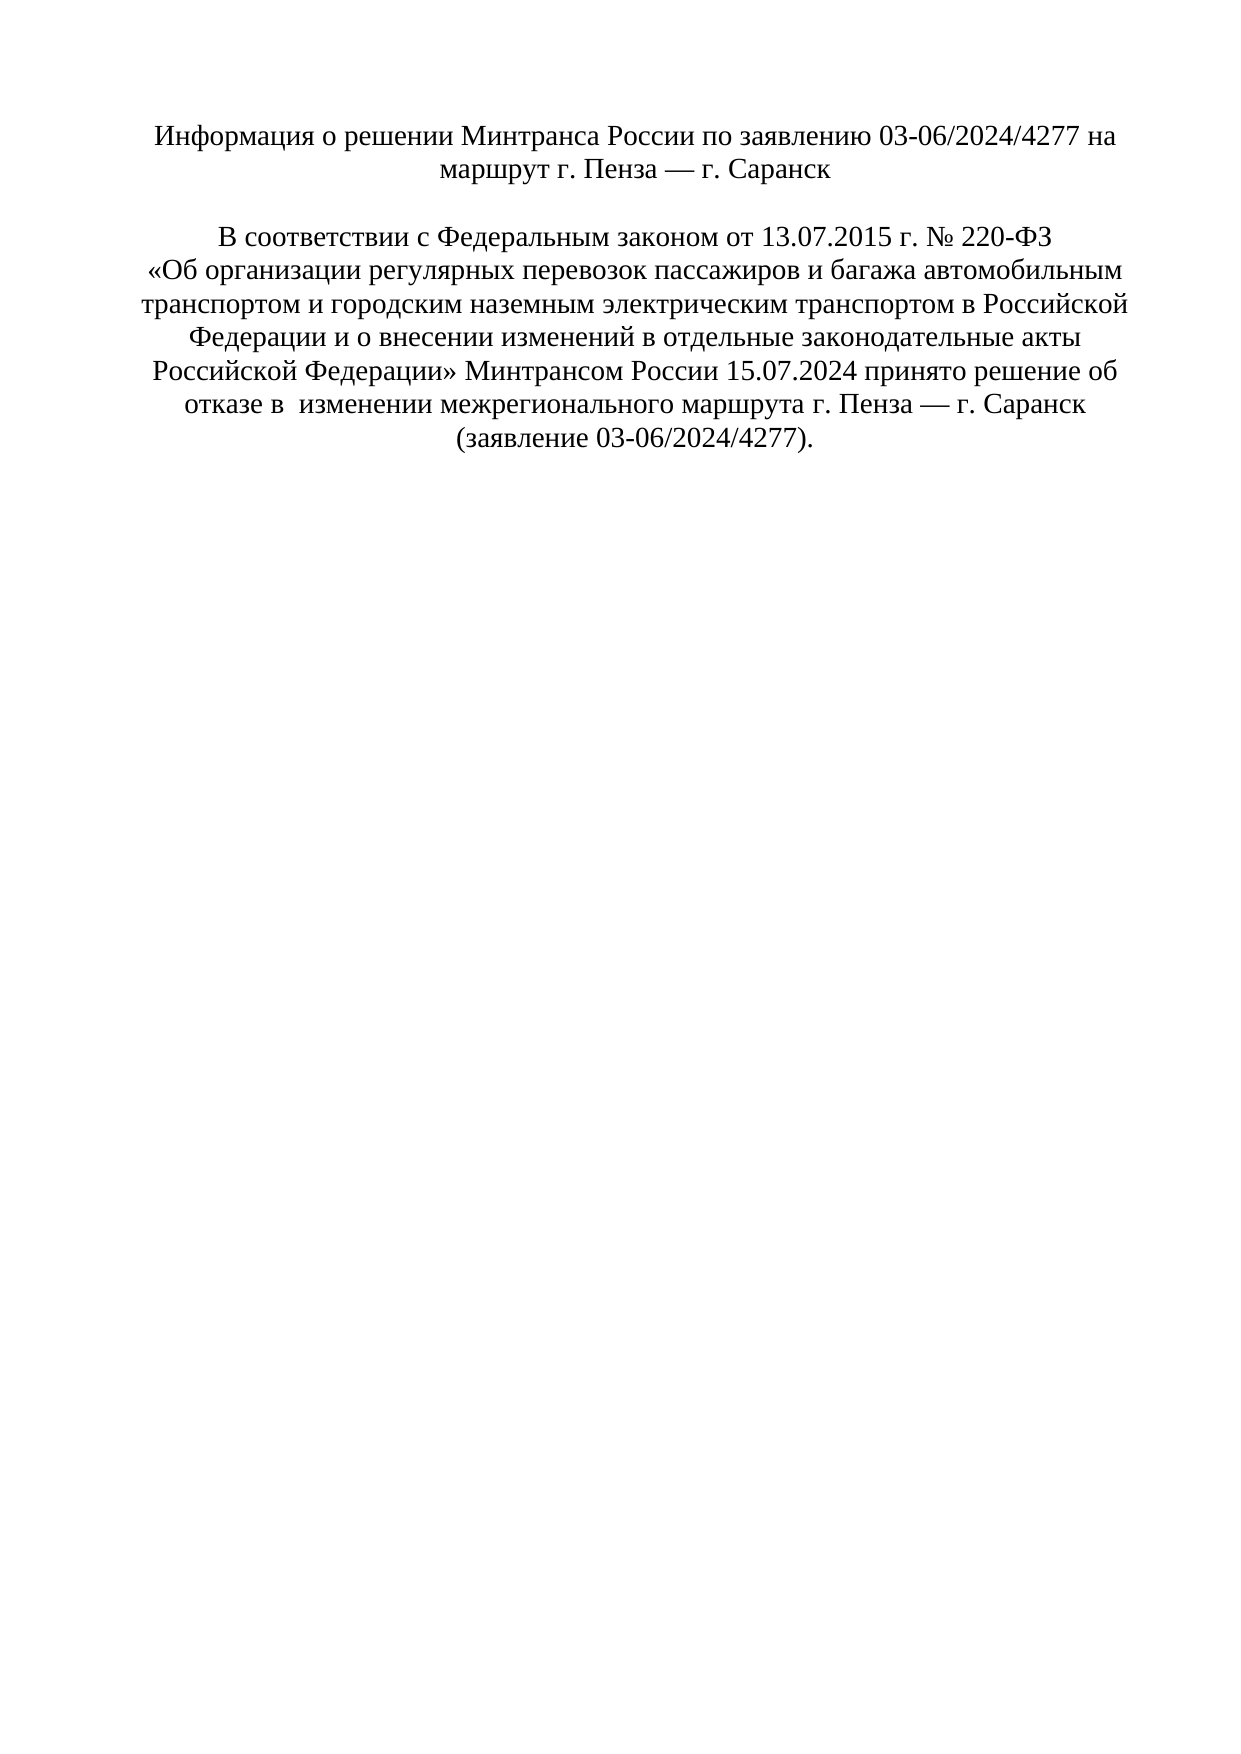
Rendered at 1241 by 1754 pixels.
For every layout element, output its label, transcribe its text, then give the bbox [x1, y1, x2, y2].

text Информация о решении Минтранса России по заявлению 03-06/2024/4277 на маршрут г. Пенза — г. Саранск [118, 118, 1152, 185]
text В соответствии с Федеральным законом от 13.07.2015 г. № 220-ФЗ «Об организации регулярных перевозок пассажиров и багажа автомобильным транспортом и городским наземным электрическим транспортом в Российской Федерации и о внесении изменений в отдельные законодательные акты Российской Федерации» Минтрансом России 15.07.2024 принято решение об отказе в изменении межрегионального маршрута г. Пенза — г. Саранск (заявление 03-06/2024/4277). [118, 219, 1152, 453]
